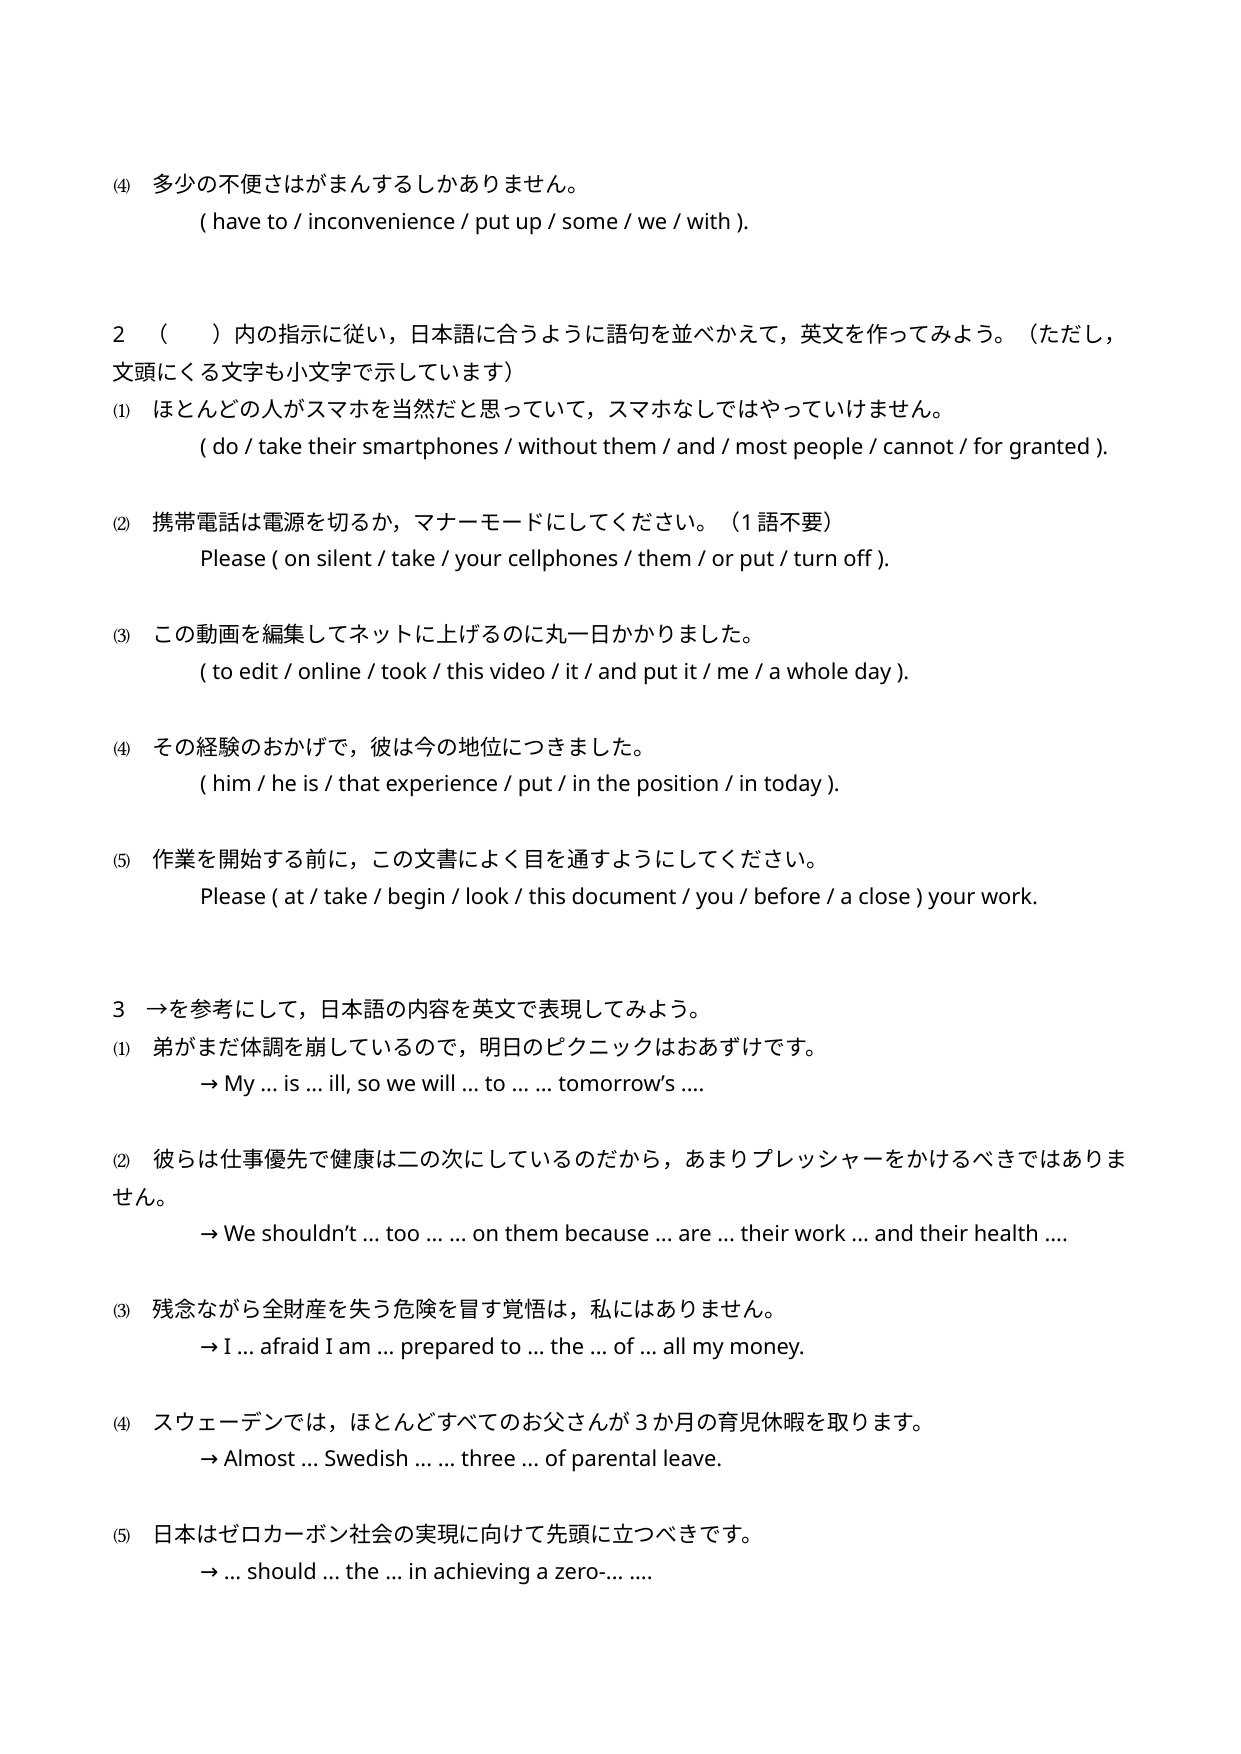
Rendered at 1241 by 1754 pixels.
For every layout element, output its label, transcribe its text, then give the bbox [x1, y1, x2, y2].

text ( to edit / online / took / this video / it / and put it / me / a whole day ). [112, 652, 1128, 689]
text ⑷ その経験のおかげで，彼は今の地位につきました。 [112, 727, 1128, 764]
text ⑵ 彼らは仕事優先で健康は二の次にしているのだから，あまりプレッシャーをかけるべきではありません。 [112, 1139, 1128, 1214]
text ( do / take their smartphones / without them / and / most people / cannot / for granted ). [112, 427, 1128, 464]
text 2 （ ）内の指示に従い，日本語に合うように語句を並べかえて，英文を作ってみよう。（ただし，文頭にくる文字も小文字で示しています） [112, 314, 1128, 389]
text 3 →を参考にして，日本語の内容を英文で表現してみよう。 [112, 989, 1128, 1027]
text → We shouldn’t ... too ... ... on them because ... are ... their work ... and their health .... [112, 1214, 1128, 1252]
text → Almost ... Swedish ... ... three ... of parental leave. [112, 1439, 1128, 1477]
text → My ... is ... ill, so we will ... to ... ... tomorrow’s .... [112, 1064, 1128, 1102]
text ⑸ 日本はゼロカーボン社会の実現に向けて先頭に立つべきです。 [112, 1514, 1128, 1552]
text ⑷ 多少の不便さはがまんするしかありません。 [112, 164, 1128, 202]
text Please ( at / take / begin / look / this document / you / before / a close ) your work. [112, 877, 1128, 914]
text → I ... afraid I am ... prepared to ... the ... of ... all my money. [112, 1327, 1128, 1364]
text ⑴ 弟がまだ体調を崩しているので，明日のピクニックはおあずけです。 [112, 1027, 1128, 1064]
text ⑶ この動画を編集してネットに上げるのに丸一日かかりました。 [112, 614, 1128, 652]
text ⑷ スウェーデンでは，ほとんどすべてのお父さんが3か月の育児休暇を取ります。 [112, 1402, 1128, 1439]
text ⑸ 作業を開始する前に，この文書によく目を通すようにしてください。 [112, 839, 1128, 877]
text ( have to / inconvenience / put up / some / we / with ). [112, 202, 1128, 239]
text ( him / he is / that experience / put / in the position / in today ). [112, 764, 1128, 802]
text Please ( on silent / take / your cellphones / them / or put / turn off ). [112, 539, 1128, 577]
text ⑶ 残念ながら全財産を失う危険を冒す覚悟は，私にはありません。 [112, 1289, 1128, 1327]
text ⑴ ほとんどの人がスマホを当然だと思っていて，スマホなしではやっていけません。 [112, 389, 1128, 427]
text ⑵ 携帯電話は電源を切るか，マナーモードにしてください。（1語不要） [112, 502, 1128, 539]
text → ... should ... the ... in achieving a zero-... .... [112, 1552, 1128, 1589]
